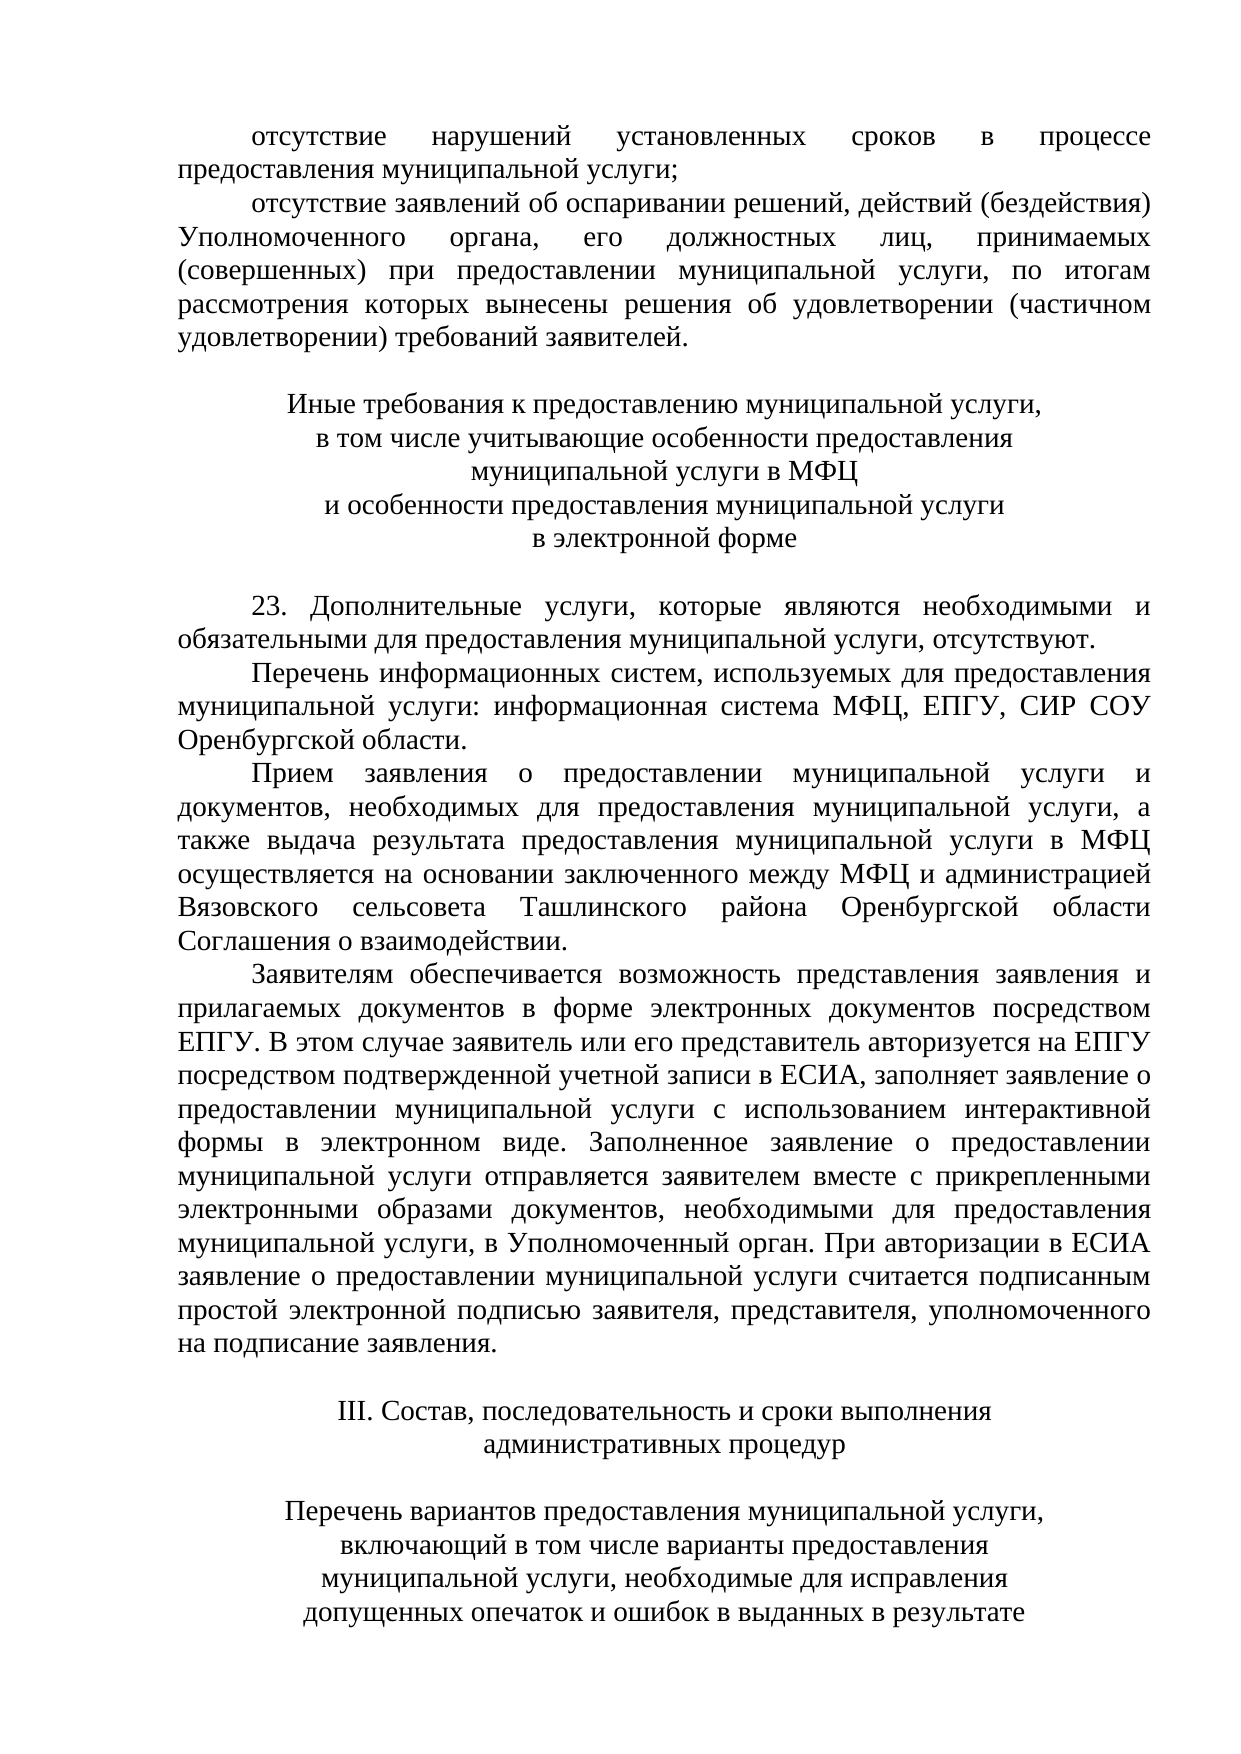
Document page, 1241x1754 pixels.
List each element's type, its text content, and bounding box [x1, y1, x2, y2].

text в электронной форме [177, 521, 1152, 554]
text в том числе учитывающие особенности предоставления [177, 420, 1152, 453]
text допущенных опечаток и ошибок в выданных в результате [177, 1594, 1152, 1627]
text 23. Дополнительные услуги, которые являются необходимыми и обязательными для предоставления муниципальной услуги, отсутствуют. [177, 588, 1152, 655]
text отсутствие заявлений об оспаривании решений, действий (бездействия) Уполномоченного органа, его должностных лиц, принимаемых (совершенных) при предоставлении муниципальной услуги, по итогам рассмотрения которых вынесены решения об удовлетворении (частичном удовлетворении) требований заявителей. [177, 185, 1152, 353]
text административных процедур [177, 1426, 1152, 1460]
text отсутствие нарушений установленных сроков в процессе предоставления муниципальной услуги; [177, 118, 1152, 185]
text муниципальной услуги в МФЦ [177, 453, 1152, 487]
text Заявителям обеспечивается возможность представления заявления и прилагаемых документов в форме электронных документов посредством ЕПГУ. В этом случае заявитель или его представитель авторизуется на ЕПГУ посредством подтвержденной учетной записи в ЕСИА, заполняет заявление о предоставлении муниципальной услуги с использованием интерактивной формы в электронном виде. Заполненное заявление о предоставлении муниципальной услуги отправляется заявителем вместе с прикрепленными электронными образами документов, необходимыми для предоставления муниципальной услуги, в Уполномоченный орган. При авторизации в ЕСИА заявление о предоставлении муниципальной услуги считается подписанным простой электронной подписью заявителя, представителя, уполномоченного на подписание заявления. [177, 957, 1152, 1359]
text III. Состав, последовательность и сроки выполнения [177, 1393, 1152, 1426]
text Перечень вариантов предоставления муниципальной услуги, [177, 1493, 1152, 1527]
text и особенности предоставления муниципальной услуги [177, 487, 1152, 521]
text Иные требования к предоставлению муниципальной услуги, [177, 386, 1152, 420]
text Прием заявления о предоставлении муниципальной услуги и документов, необходимых для предоставления муниципальной услуги, а также выдача результата предоставления муниципальной услуги в МФЦ осуществляется на основании заключенного между МФЦ и администрацией Вязовского сельсовета Ташлинского района Оренбургской области Соглашения о взаимодействии. [177, 755, 1152, 957]
text Перечень информационных систем, используемых для предоставления муниципальной услуги: информационная система МФЦ, ЕПГУ, СИР СОУ Оренбургской области. [177, 655, 1152, 755]
text включающий в том числе варианты предоставления [177, 1527, 1152, 1560]
text муниципальной услуги, необходимые для исправления [177, 1560, 1152, 1594]
